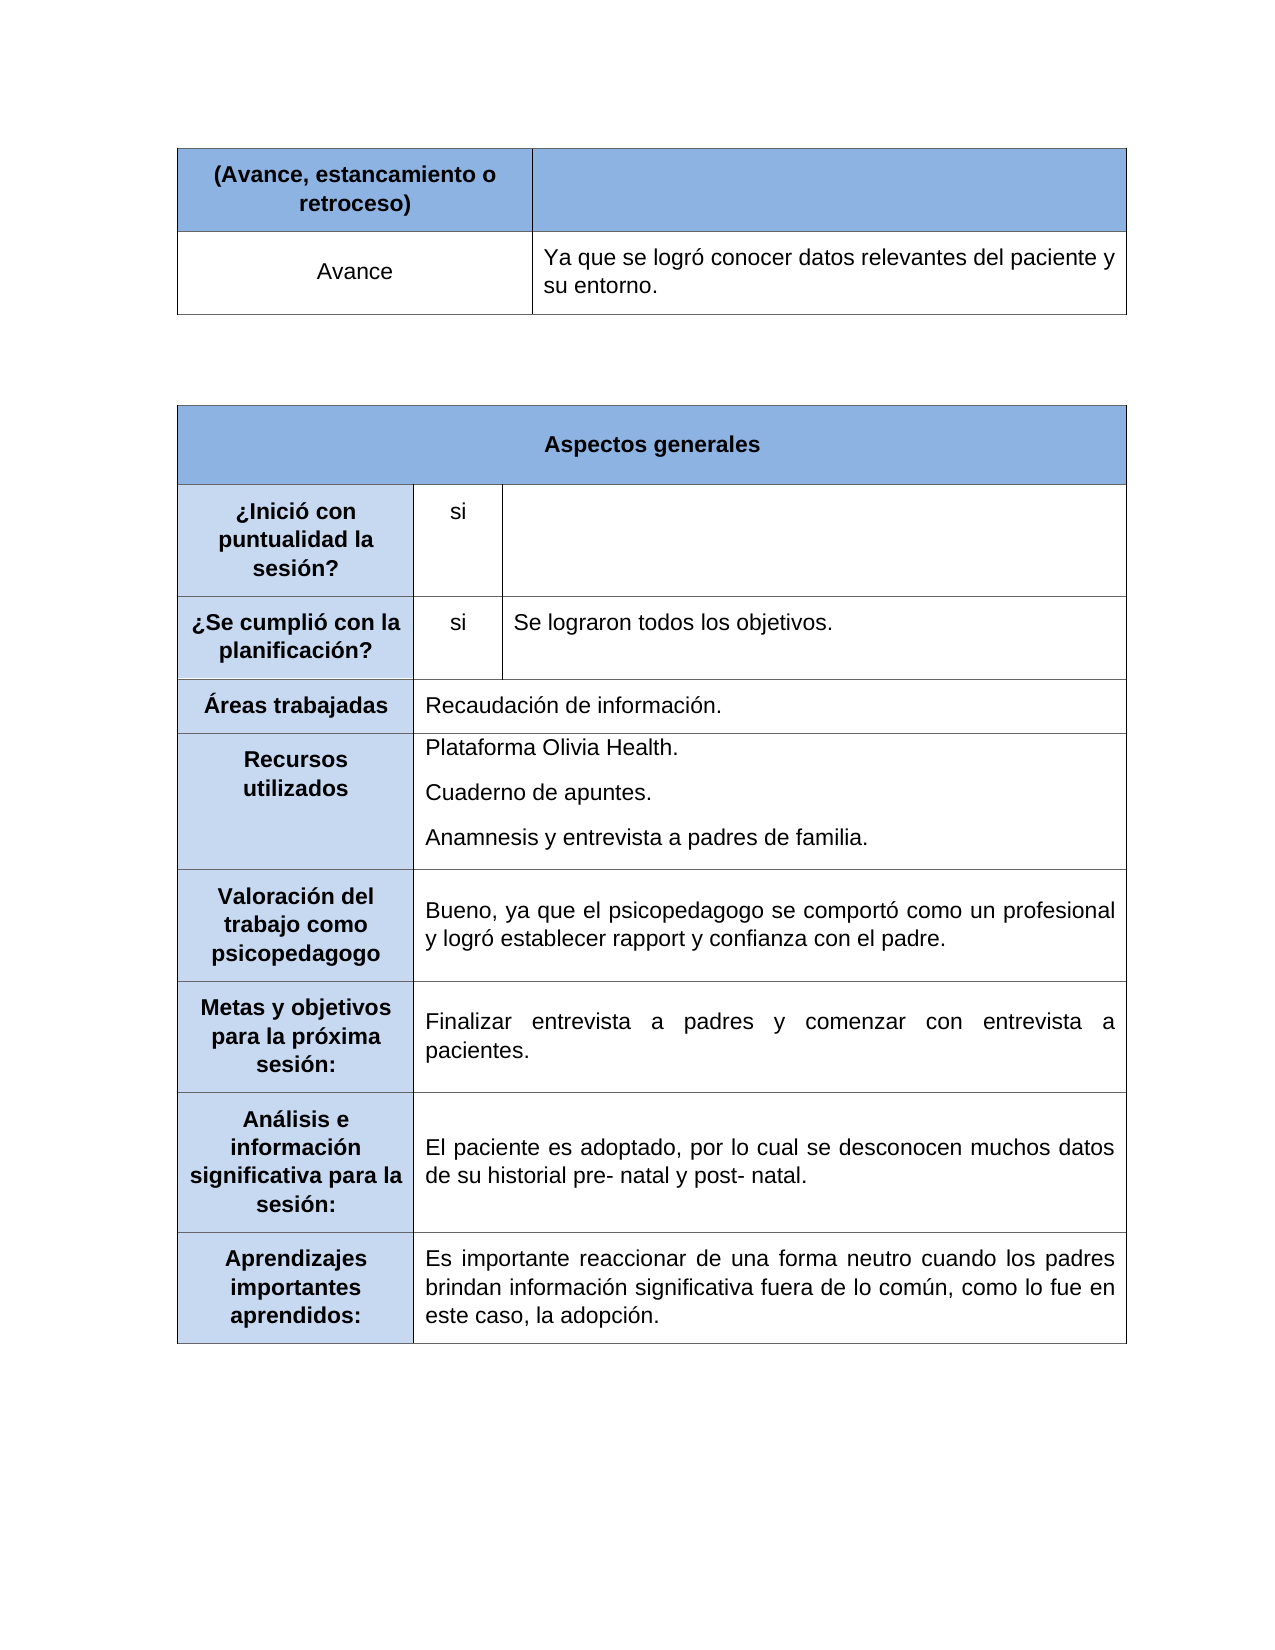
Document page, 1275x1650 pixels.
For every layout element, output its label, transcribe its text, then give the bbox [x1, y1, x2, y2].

table_cell Se lograron todos los objetivos. [503, 597, 1126, 678]
table_cell si [414, 485, 502, 596]
table_header Aspectos generales [178, 406, 1126, 484]
table_cell Aprendizajes importantes aprendidos: [178, 1233, 413, 1343]
table_cell Finalizar entrevista a padres y comenzar con entrevista a pacientes. [414, 982, 1126, 1092]
table_cell ¿Se cumplió con la planificación? [178, 597, 413, 678]
table_cell Bueno, ya que el psicopedagogo se comportó como un profesional y logró establecer rapport y confianza con el padre. [414, 870, 1126, 981]
table_cell si [414, 597, 502, 678]
table_cell Valoración del trabajo como psicopedagogo [178, 870, 413, 981]
table_cell Ya que se logró conocer datos relevantes del paciente y su entorno. [533, 232, 1126, 313]
table_cell ¿Inició con puntualidad la sesión? [178, 485, 413, 596]
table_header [178, 149, 532, 231]
table_cell Avance [178, 232, 532, 313]
table_cell Es importante reaccionar de una forma neutro cuando los padres brindan información significativa fuera de lo común, como lo fue en este caso, la adopción. [414, 1233, 1126, 1343]
table_cell El paciente es adoptado, por lo cual se desconocen muchos datos de su historial pre- natal y post- natal. [414, 1093, 1126, 1232]
table_cell Recaudación de información. [414, 680, 1126, 733]
table_header ¿Por qué? [533, 149, 1126, 231]
table_cell [503, 485, 1126, 596]
table_cell Áreas trabajadas [178, 680, 413, 733]
table_cell Recursos utilizados [178, 734, 413, 869]
table_cell Análisis e información significativa para la sesión: [178, 1093, 413, 1232]
table_cell Plataforma Olivia Health. Cuaderno de apuntes. Anamnesis y entrevista a padres de familia. [414, 734, 1126, 869]
table_cell Metas y objetivos para la próxima sesión: [178, 982, 413, 1092]
